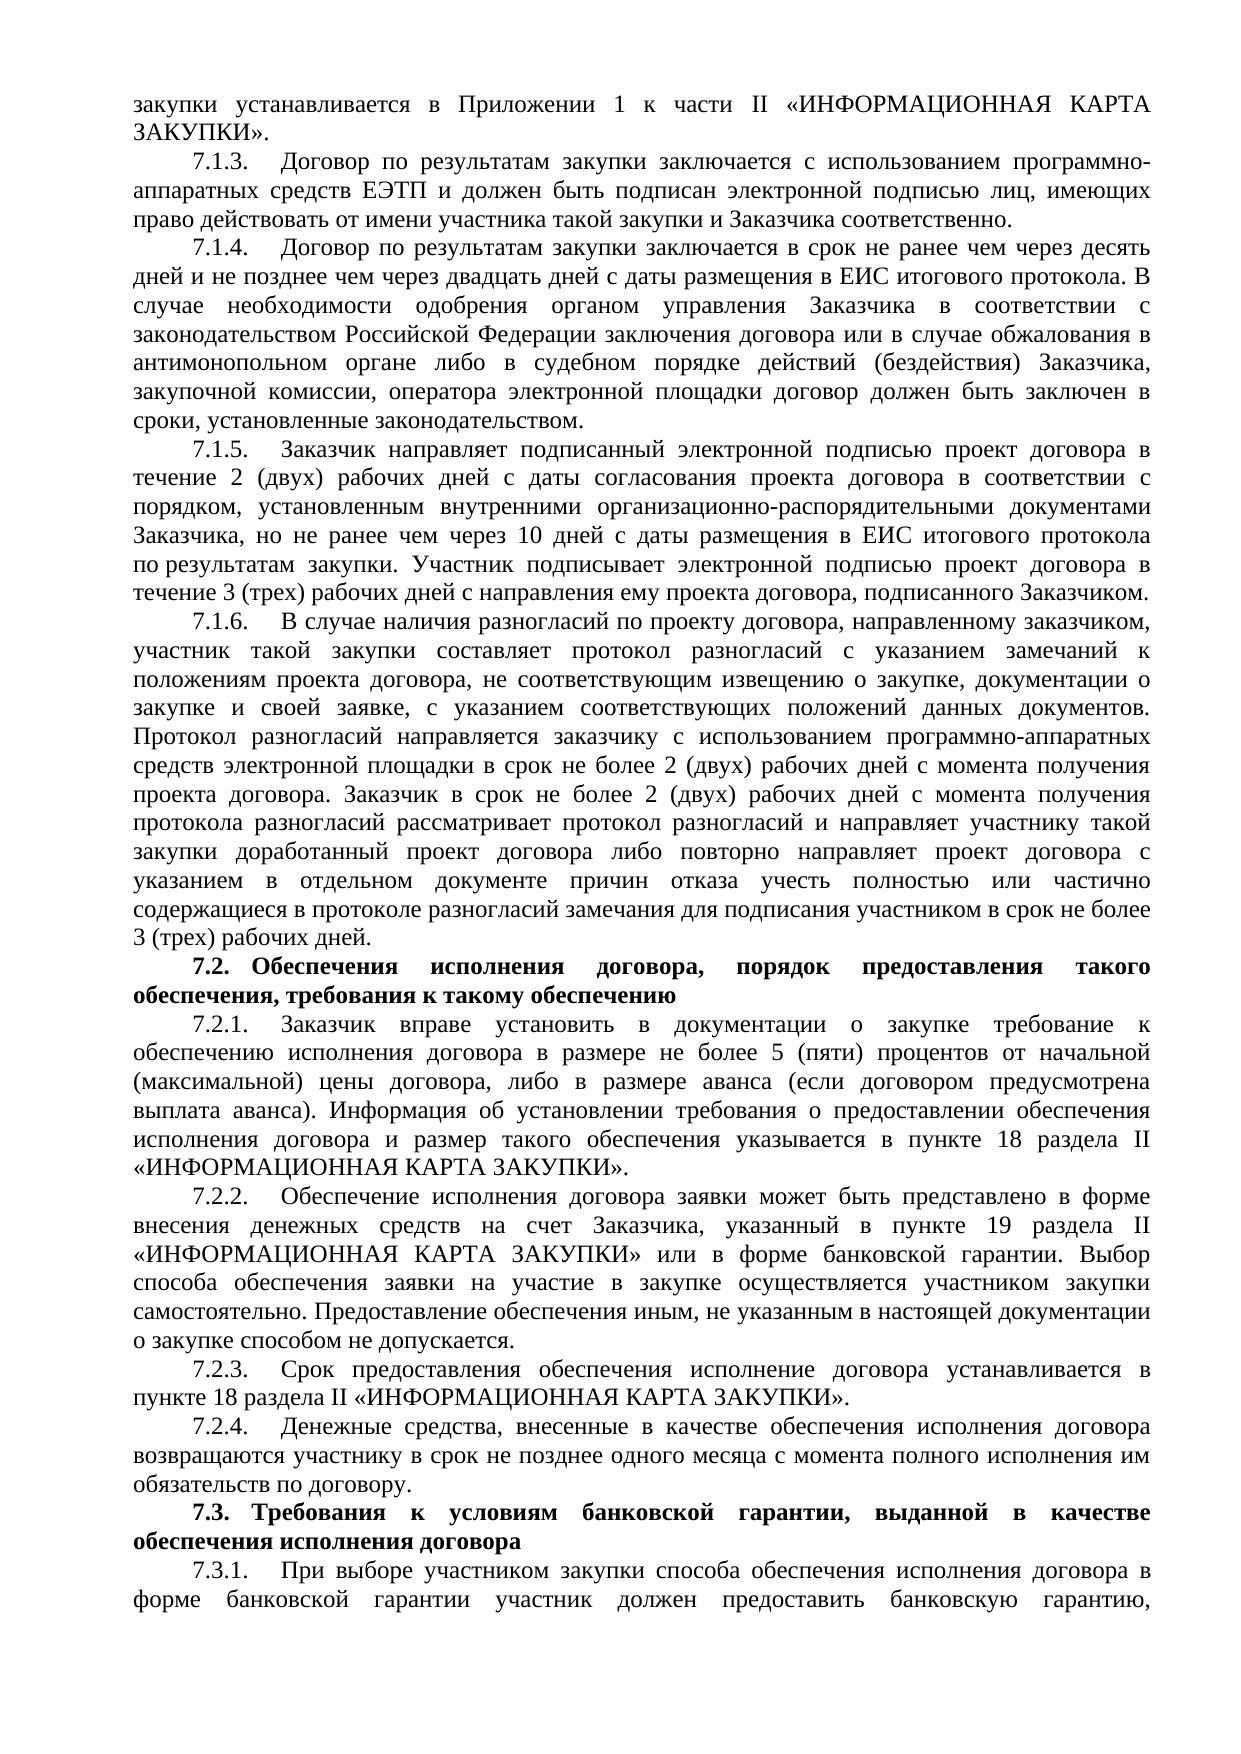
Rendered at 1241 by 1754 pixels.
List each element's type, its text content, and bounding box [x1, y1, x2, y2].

subtitle Срок предоставления обеспечения исполнение договора устанавливается в пункте 18 раздела II «ИНФОРМАЦИОННАЯ КАРТА ЗАКУПКИ». [133, 1354, 1152, 1411]
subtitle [133, 89, 1152, 146]
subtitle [133, 1555, 1152, 1612]
subtitle Обеспечения исполнения договора, порядок предоставления такого обеспечения, требования к такому обеспечению [133, 951, 1152, 1009]
subtitle Требования к условиям банковской гарантии, выданной в качестве обеспечения исполнения договора [133, 1497, 1152, 1555]
subtitle В случае наличия разногласий по проекту договора, направленному заказчиком, участник такой закупки составляет протокол разногласий с указанием замечаний к положениям проекта договора, не соответствующим извещению о закупке, документации о закупке и своей заявке, с указанием соответствующих положений данных документов. Протокол разногласий направляется заказчику с использованием программно-аппаратных средств электронной площадки в срок не более 2 (двух) рабочих дней с момента получения проекта договора. Заказчик в срок не более 2 (двух) рабочих дней с момента получения протокола разногласий рассматривает протокол разногласий и направляет участнику такой закупки доработанный проект договора либо повторно направляет проект договора с указанием в отдельном документе причин отказа учесть полностью или частично содержащиеся в протоколе разногласий замечания для подписания участником в срок не более 3 (трех) рабочих дней. [133, 606, 1152, 951]
subtitle Заказчик направляет подписанный электронной подписью проект договора в течение 2 (двух) рабочих дней с даты согласования проекта договора в соответствии с порядком, установленным внутренними организационно-распорядительными документами Заказчика, но не ранее чем через 10 дней с даты размещения в ЕИС итогового протокола по результатам закупки. Участник подписывает электронной подписью проект договора в течение 3 (трех) рабочих дней с направления ему проекта договора, подписанного Заказчиком. [133, 434, 1152, 606]
subtitle Заказчик вправе установить в документации о закупке требование к обеспечению исполнения договора в размере не более 5 (пяти) процентов от начальной (максимальной) цены договора, либо в размере аванса (если договором предусмотрена выплата аванса). Информация об установлении требования о предоставлении обеспечения исполнения договора и размер такого обеспечения указывается в пункте 18 раздела II «ИНФОРМАЦИОННАЯ КАРТА ЗАКУПКИ». [133, 1009, 1152, 1181]
subtitle Договор по результатам закупки заключается с использованием программно-аппаратных средств ЕЭТП и должен быть подписан электронной подписью лиц, имеющих право действовать от имени участника такой закупки и Заказчика соответственно. [133, 146, 1152, 232]
subtitle Договор по результатам закупки заключается в срок не ранее чем через десять дней и не позднее чем через двадцать дней с даты размещения в ЕИС итогового протокола. В случае необходимости одобрения органом управления Заказчика в соответствии с законодательством Российской Федерации заключения договора или в случае обжалования в антимонопольном органе либо в судебном порядке действий (бездействия) Заказчика, закупочной комиссии, оператора электронной площадки договор должен быть заключен в сроки, установленные законодательством. [133, 232, 1152, 434]
subtitle Денежные средства, внесенные в качестве обеспечения исполнения договора возвращаются участнику в срок не позднее одного месяца с момента полного исполнения им обязательств по договору. [133, 1411, 1152, 1497]
subtitle Обеспечение исполнения договора заявки может быть представлено в форме внесения денежных средств на счет Заказчика, указанный в пункте 19 раздела II «ИНФОРМАЦИОННАЯ КАРТА ЗАКУПКИ» или в форме банковской гарантии. Выбор способа обеспечения заявки на участие в закупке осуществляется участником закупки самостоятельно. Предоставление обеспечения иным, не указанным в настоящей документации о закупке способом не допускается. [133, 1181, 1152, 1354]
